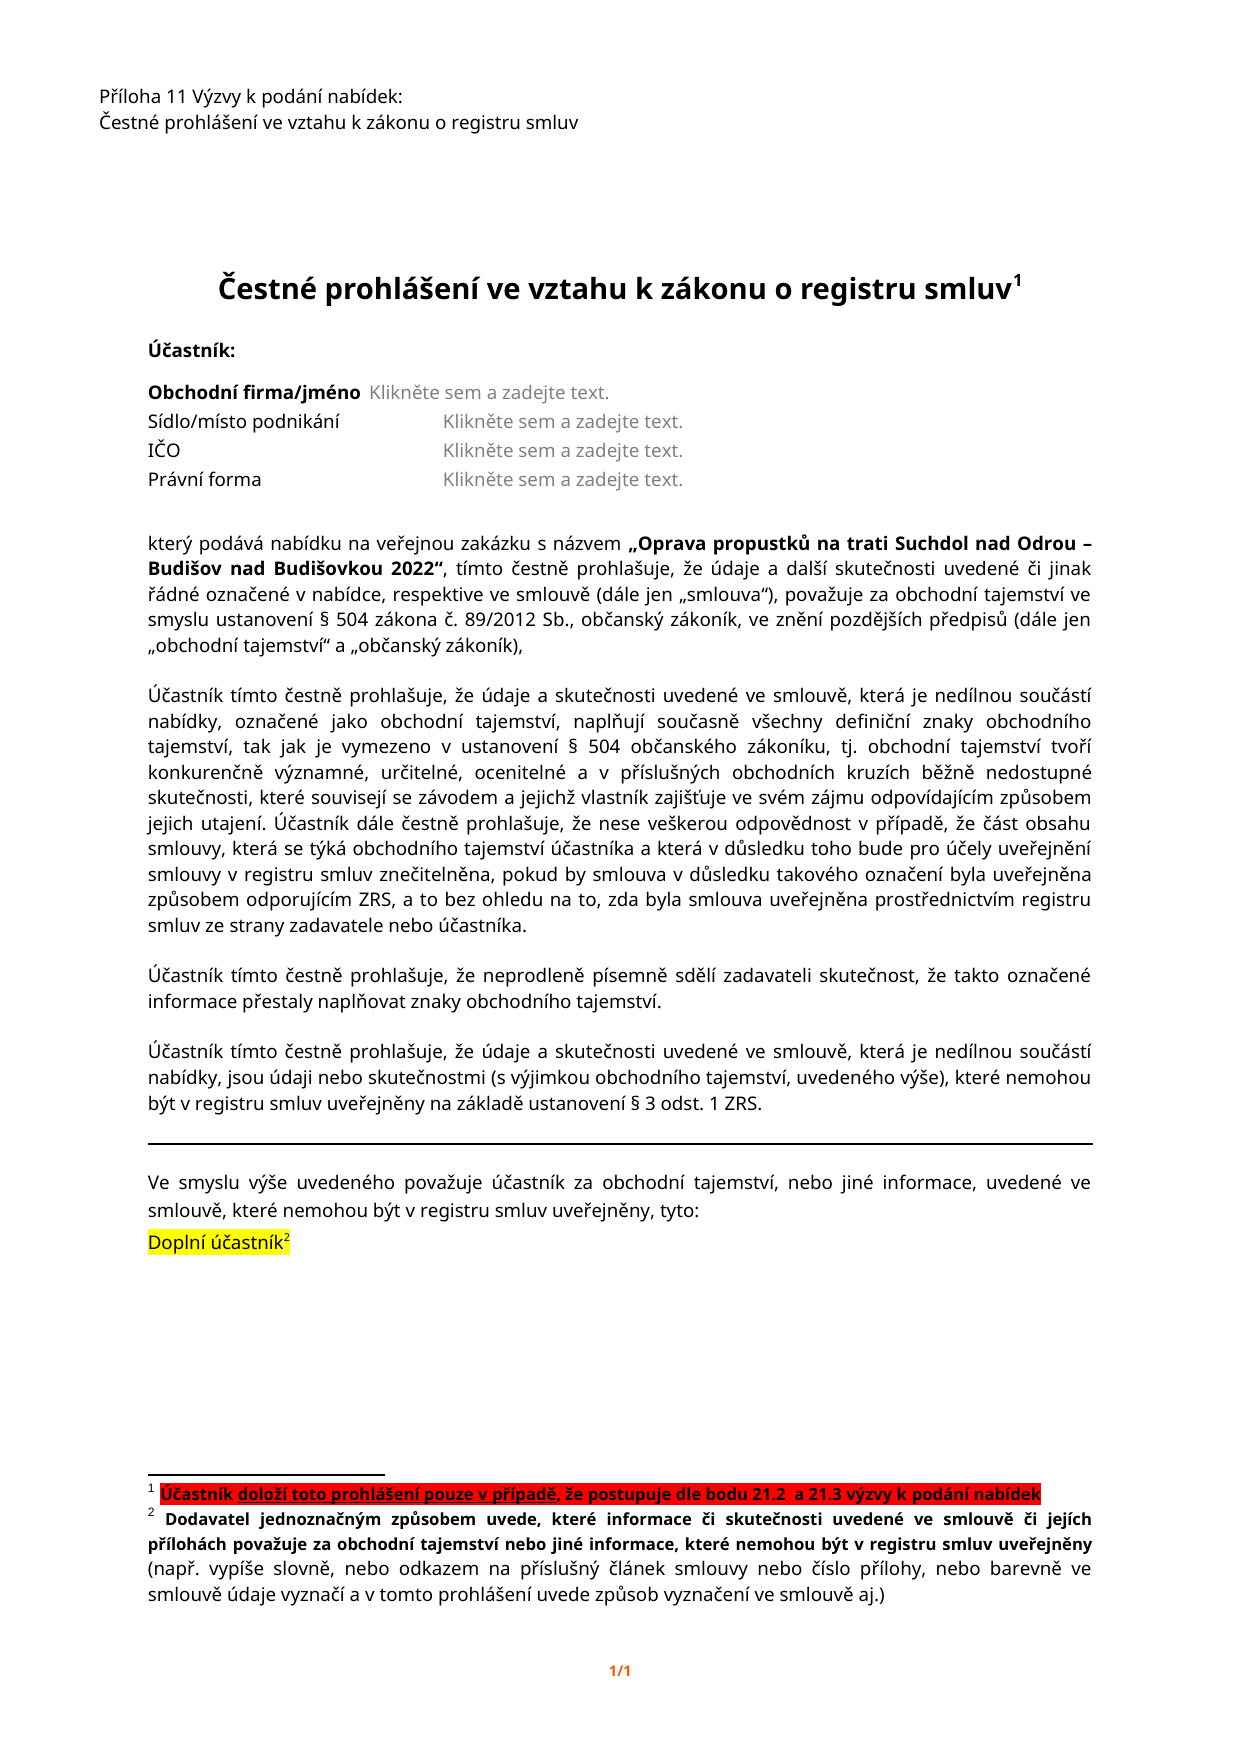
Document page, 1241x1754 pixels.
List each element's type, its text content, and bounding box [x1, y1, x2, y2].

text Sídlo/místo podnikání [148, 405, 1093, 434]
text Účastník tímto čestně prohlašuje, že neprodleně písemně sdělí zadavateli skutečnost, že takto označené informace přestaly naplňovat znaky obchodního tajemství. [148, 963, 1093, 1014]
text Doplní účastník [148, 1226, 1092, 1255]
text Účastník: [148, 333, 1093, 364]
text Právní forma [148, 463, 1093, 492]
text IČO [148, 434, 1093, 463]
text Ve smyslu výše uvedeného považuje účastník za obchodní tajemství, nebo jiné informace, uvedené ve smlouvě, které nemohou být v registru smluv uveřejněny, tyto: [148, 1169, 1092, 1223]
text Účastník tímto čestně prohlašuje, že údaje a skutečnosti uvedené ve smlouvě, která je nedílnou součástí nabídky, označené jako obchodní tajemství, naplňují současně všechny definiční znaky obchodního tajemství, tak jak je vymezeno v ustanovení § 504 občanského zákoníku, tj. obchodní tajemství tvoří konkurenčně významné, určitelné, ocenitelné a v příslušných obchodních kruzích běžně nedostupné skutečnosti, které souvisejí se závodem a jejichž vlastník zajišťuje ve svém zájmu odpovídajícím způsobem jejich utajení. Účastník dále čestně prohlašuje, že nese veškerou odpovědnost v případě, že část obsahu smlouvy, která se týká obchodního tajemství účastníka a která v důsledku toho bude pro účely uveřejnění smlouvy v registru smluv znečitelněna, pokud by smlouva v důsledku takového označení byla uveřejněna způsobem odporujícím ZRS, a to bez ohledu na to, zda byla smlouva uveřejněna prostřednictvím registru smluv ze strany zadavatele nebo účastníka. [148, 683, 1093, 938]
text Účastník tímto čestně prohlašuje, že údaje a skutečnosti uvedené ve smlouvě, která je nedílnou součástí nabídky, jsou údaji nebo skutečnostmi (s výjimkou obchodního tajemství, uvedeného výše), které nemohou být v registru smluv uveřejněny na základě ustanovení § 3 odst. 1 ZRS. [148, 1039, 1093, 1115]
title Čestné prohlášení ve vztahu k zákonu o registru smluv [148, 268, 1093, 308]
text který podává nabídku na veřejnou zakázku s názvem „Oprava propustků na trati Suchdol nad Odrou – Budišov nad Budišovkou 2022“, tímto čestně prohlašuje, že údaje a další skutečnosti uvedené či jinak řádné označené v nabídce, respektive ve smlouvě (dále jen „smlouva“), považuje za obchodní tajemství ve smyslu ustanovení § 504 zákona č. 89/2012 Sb., občanský zákoník, ve znění pozdějších předpisů (dále jen „obchodní tajemství“ a „občanský zákoník), [148, 530, 1093, 658]
text Obchodní firma/jméno [148, 376, 1093, 405]
